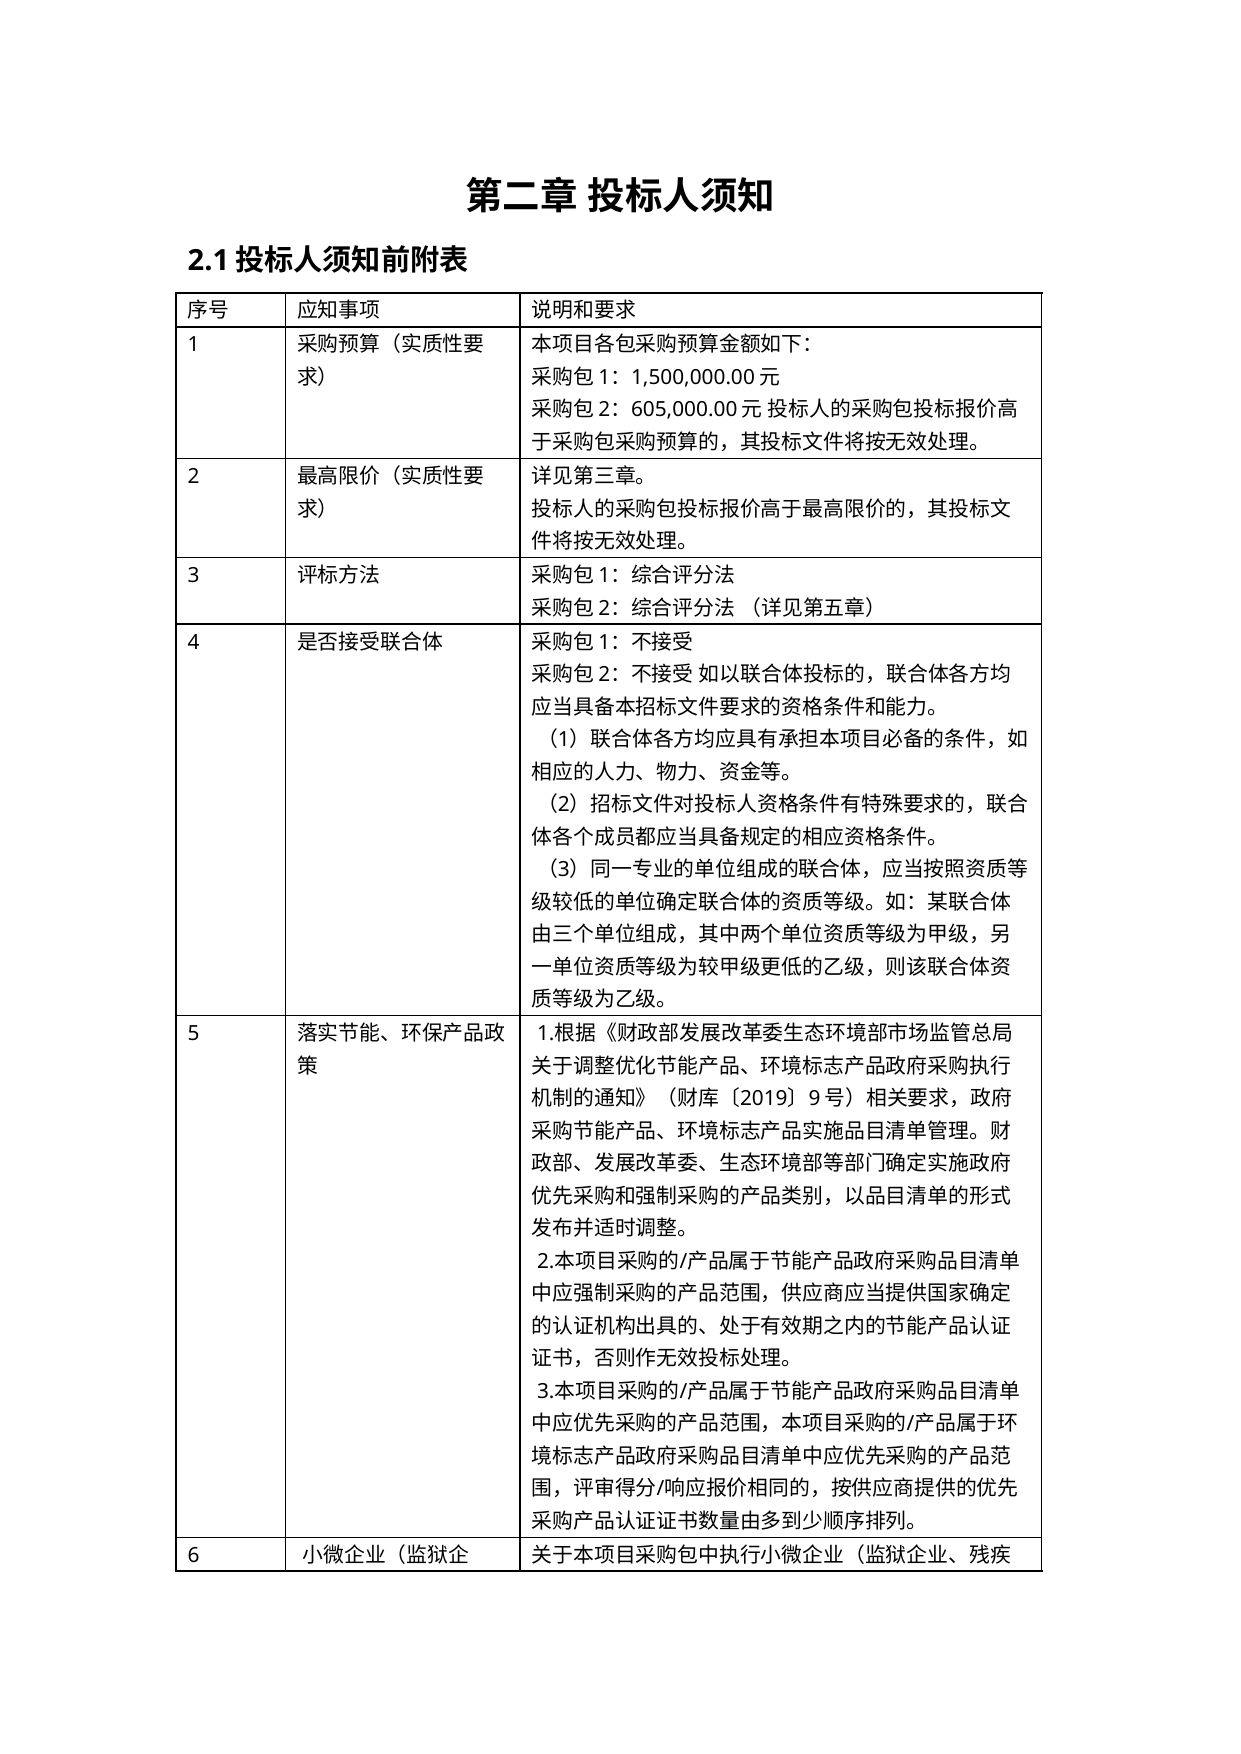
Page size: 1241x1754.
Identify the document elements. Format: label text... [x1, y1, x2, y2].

table_cell 采购包1：不接受 采购包2：不接受 如以联合体投标的，联合体各方均应当具备本招标文件要求的资格条件和能力。 （1）联合体各方均应具有承担本项目必备的条件，如相应的人力、物力、资金等。 （2）招标文件对投标人资格条件有特殊要求的，联合体各个成员都应当具备规定的相应资格条件。 （3）同一专业的单位组成的联合体，应当按照资质等级较低的单位确定联合体的资质等级。如：某联合体由三个单位组成，其中两个单位资质等级为甲级，另一单位资质等级为较甲级更低的乙级，则该联合体资质等级为乙级。 [521, 625, 1041, 1015]
table_cell 3 [177, 558, 285, 623]
table_cell 采购预算（实质性要求） [286, 328, 519, 458]
table_cell 评标方法 [286, 558, 519, 623]
table_cell 4 [177, 625, 285, 1015]
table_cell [521, 1538, 1041, 1570]
table_header 说明和要求 [521, 294, 1041, 326]
table_header 应知事项 [286, 294, 519, 326]
table_cell 采购包1：综合评分法 采购包2：综合评分法 （详见第五章） [521, 558, 1041, 623]
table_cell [286, 1538, 519, 1570]
table_cell 落实节能、环保产品政策 [286, 1016, 519, 1536]
text 第二章 投标人须知 [187, 162, 1053, 227]
table_cell 1 [177, 328, 285, 458]
table_cell 2 [177, 459, 285, 557]
table_cell 是否接受联合体 [286, 625, 519, 1015]
text 2.1投标人须知前附表 [187, 227, 1053, 292]
table_cell 详见第三章。 投标人的采购包投标报价高于最高限价的，其投标文件将按无效处理。 [521, 459, 1041, 557]
table_cell 最高限价（实质性要求） [286, 459, 519, 557]
table_cell 1.根据《财政部发展改革委生态环境部市场监管总局关于调整优化节能产品、环境标志产品政府采购执行机制的通知》（财库〔2019〕9号）相关要求，政府采购节能产品、环境标志产品实施品目清单管理。财政部、发展改革委、生态环境部等部门确定实施政府优先采购和强制采购的产品类别，以品目清单的形式发布并适时调整。 2.本项目采购的/产品属于节能产品政府采购品目清单中应强制采购的产品范围，供应商应当提供国家确定的认证机构出具的、处于有效期之内的节能产品认证证书，否则作无效投标处理。 3.本项目采购的/产品属于节能产品政府采购品目清单中应优先采购的产品范围，本项目采购的/产品属于环境标志产品政府采购品目清单中应优先采购的产品范围，评审得分/响应报价相同的，按供应商提供的优先采购产品认证证书数量由多到少顺序排列。 [521, 1016, 1041, 1536]
table_cell 6 [177, 1538, 285, 1570]
table_header 序号 [177, 294, 285, 326]
table_cell 本项目各包采购预算金额如下： 采购包1：1,500,000.00元 采购包2：605,000.00元 投标人的采购包投标报价高于采购包采购预算的，其投标文件将按无效处理。 [521, 328, 1041, 458]
table_cell 5 [177, 1016, 285, 1536]
